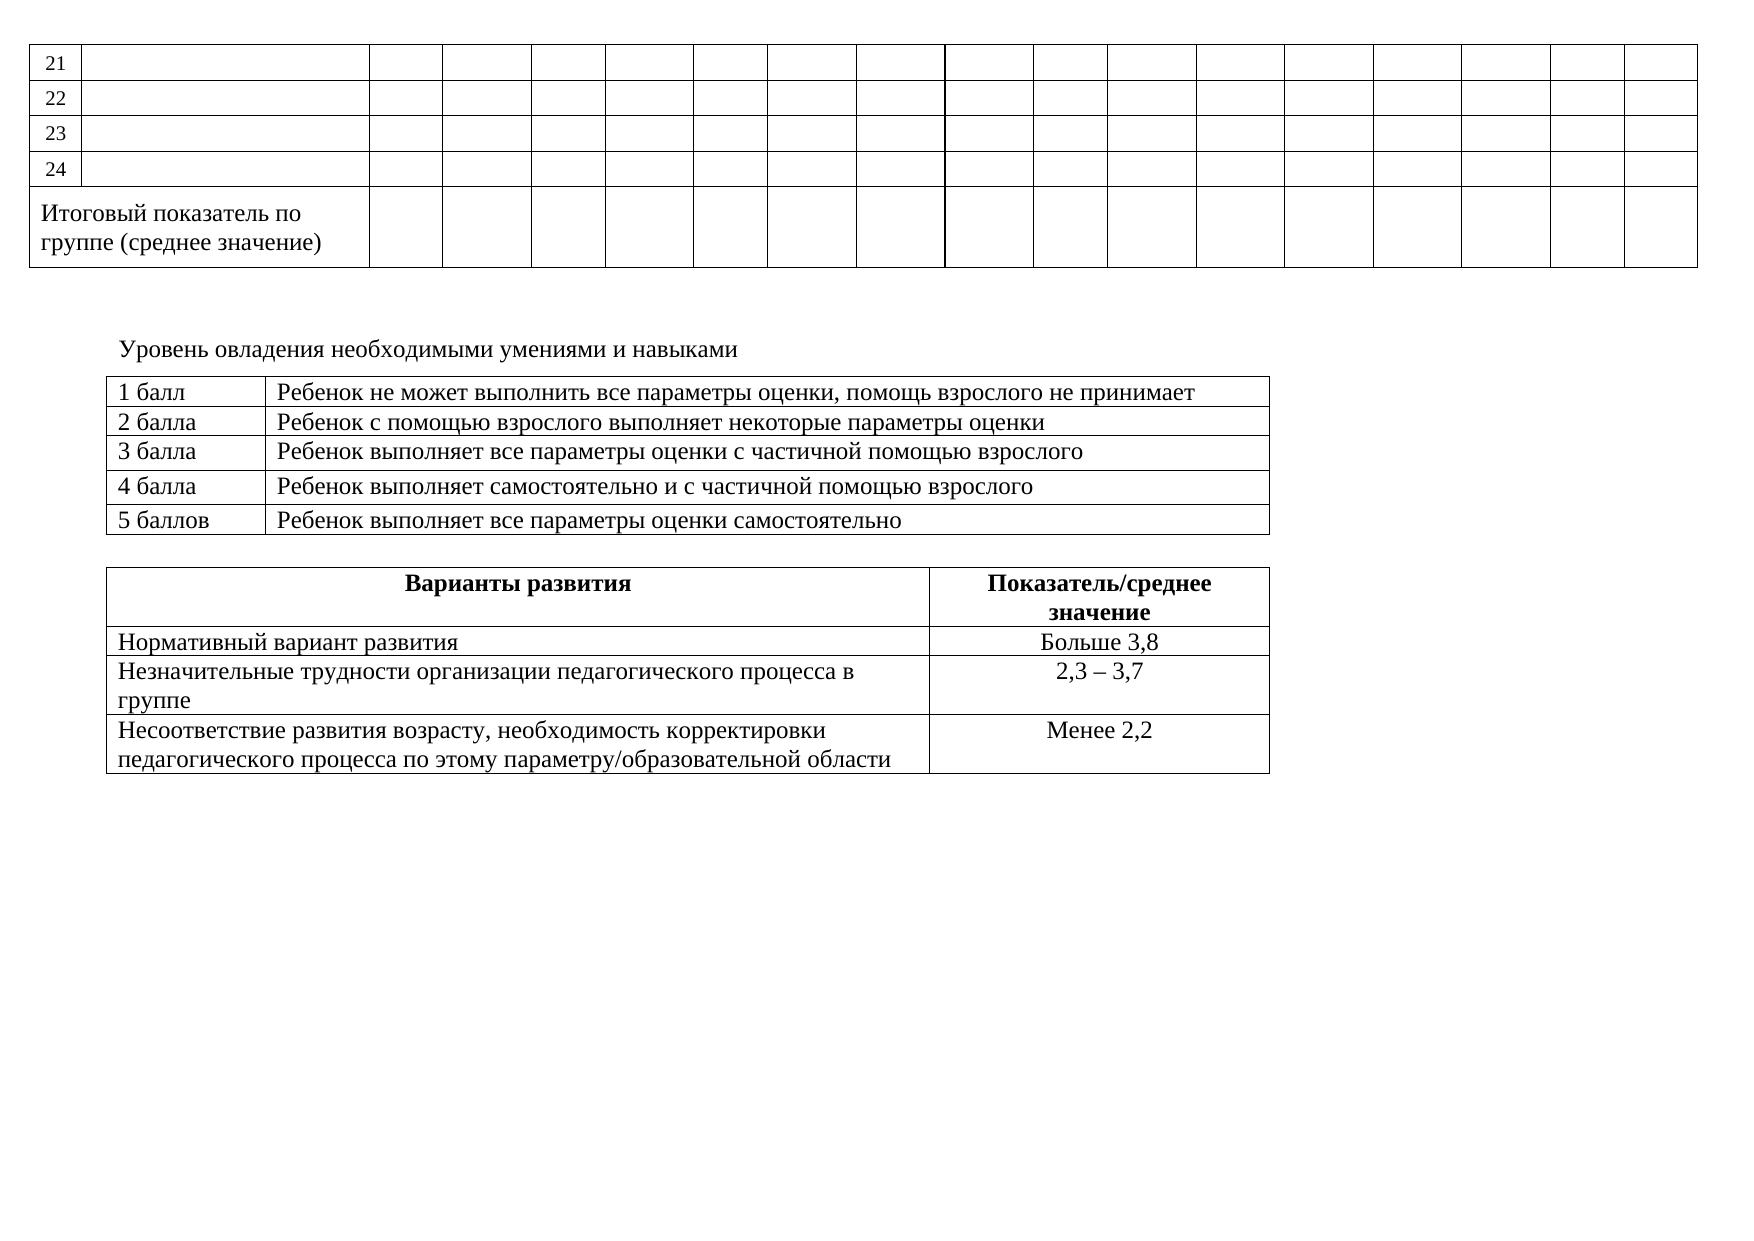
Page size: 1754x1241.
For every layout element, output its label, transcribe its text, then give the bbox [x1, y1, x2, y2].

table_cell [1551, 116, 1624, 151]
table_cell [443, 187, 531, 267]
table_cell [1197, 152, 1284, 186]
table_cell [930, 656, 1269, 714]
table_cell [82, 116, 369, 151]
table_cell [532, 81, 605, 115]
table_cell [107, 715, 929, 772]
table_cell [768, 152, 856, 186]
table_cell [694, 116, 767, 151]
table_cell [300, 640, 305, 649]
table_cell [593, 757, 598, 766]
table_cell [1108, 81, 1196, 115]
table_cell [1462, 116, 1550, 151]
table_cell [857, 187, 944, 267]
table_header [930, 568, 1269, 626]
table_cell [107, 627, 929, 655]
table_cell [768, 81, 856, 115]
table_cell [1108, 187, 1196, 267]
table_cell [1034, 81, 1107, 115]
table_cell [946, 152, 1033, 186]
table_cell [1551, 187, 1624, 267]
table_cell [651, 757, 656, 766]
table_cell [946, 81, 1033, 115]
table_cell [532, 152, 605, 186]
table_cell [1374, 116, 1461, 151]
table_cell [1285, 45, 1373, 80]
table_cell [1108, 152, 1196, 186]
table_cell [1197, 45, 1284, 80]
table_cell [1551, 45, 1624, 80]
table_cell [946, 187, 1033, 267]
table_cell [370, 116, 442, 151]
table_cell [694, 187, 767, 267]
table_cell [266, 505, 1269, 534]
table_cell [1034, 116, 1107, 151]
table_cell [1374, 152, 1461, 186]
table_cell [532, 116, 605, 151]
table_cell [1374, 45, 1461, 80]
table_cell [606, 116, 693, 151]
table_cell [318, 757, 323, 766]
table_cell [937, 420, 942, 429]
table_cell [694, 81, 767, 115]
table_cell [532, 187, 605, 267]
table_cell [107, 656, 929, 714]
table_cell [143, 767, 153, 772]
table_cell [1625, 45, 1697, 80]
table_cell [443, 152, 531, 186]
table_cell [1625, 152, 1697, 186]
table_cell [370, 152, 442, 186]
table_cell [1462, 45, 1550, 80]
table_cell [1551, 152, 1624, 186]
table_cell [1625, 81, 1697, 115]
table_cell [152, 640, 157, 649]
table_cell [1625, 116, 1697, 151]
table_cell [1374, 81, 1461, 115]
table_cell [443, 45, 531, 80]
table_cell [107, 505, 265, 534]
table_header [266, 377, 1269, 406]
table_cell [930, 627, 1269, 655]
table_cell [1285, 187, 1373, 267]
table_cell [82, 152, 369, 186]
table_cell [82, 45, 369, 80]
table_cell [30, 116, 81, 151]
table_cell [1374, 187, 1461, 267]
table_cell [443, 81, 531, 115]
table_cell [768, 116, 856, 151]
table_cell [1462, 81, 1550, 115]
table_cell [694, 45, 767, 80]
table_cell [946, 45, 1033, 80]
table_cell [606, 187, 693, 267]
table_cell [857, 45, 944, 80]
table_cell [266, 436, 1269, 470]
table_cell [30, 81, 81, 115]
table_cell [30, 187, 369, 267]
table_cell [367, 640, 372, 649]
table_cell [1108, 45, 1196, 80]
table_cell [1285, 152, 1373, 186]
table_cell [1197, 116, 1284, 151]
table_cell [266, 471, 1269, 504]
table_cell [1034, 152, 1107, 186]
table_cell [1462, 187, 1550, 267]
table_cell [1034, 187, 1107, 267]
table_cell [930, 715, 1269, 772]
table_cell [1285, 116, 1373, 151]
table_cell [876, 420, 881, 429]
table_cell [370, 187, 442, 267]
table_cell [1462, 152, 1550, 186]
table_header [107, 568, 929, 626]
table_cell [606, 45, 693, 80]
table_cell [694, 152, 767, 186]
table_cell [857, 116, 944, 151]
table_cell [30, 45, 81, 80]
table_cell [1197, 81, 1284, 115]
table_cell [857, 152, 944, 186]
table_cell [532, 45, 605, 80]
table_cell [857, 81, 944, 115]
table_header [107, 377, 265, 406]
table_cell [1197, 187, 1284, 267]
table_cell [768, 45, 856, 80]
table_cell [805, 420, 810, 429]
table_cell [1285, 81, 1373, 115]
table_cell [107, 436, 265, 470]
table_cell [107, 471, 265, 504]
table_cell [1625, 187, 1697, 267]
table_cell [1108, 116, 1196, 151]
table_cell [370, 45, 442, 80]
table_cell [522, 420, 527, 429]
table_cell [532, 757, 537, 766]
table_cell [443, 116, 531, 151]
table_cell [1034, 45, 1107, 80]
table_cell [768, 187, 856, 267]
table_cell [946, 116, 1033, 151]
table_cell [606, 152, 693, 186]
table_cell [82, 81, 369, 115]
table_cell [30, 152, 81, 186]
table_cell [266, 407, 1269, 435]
text Уровень овладения необходимыми умениями и навыками [118, 334, 1698, 363]
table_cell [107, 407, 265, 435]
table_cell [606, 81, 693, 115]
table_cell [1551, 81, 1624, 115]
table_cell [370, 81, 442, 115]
